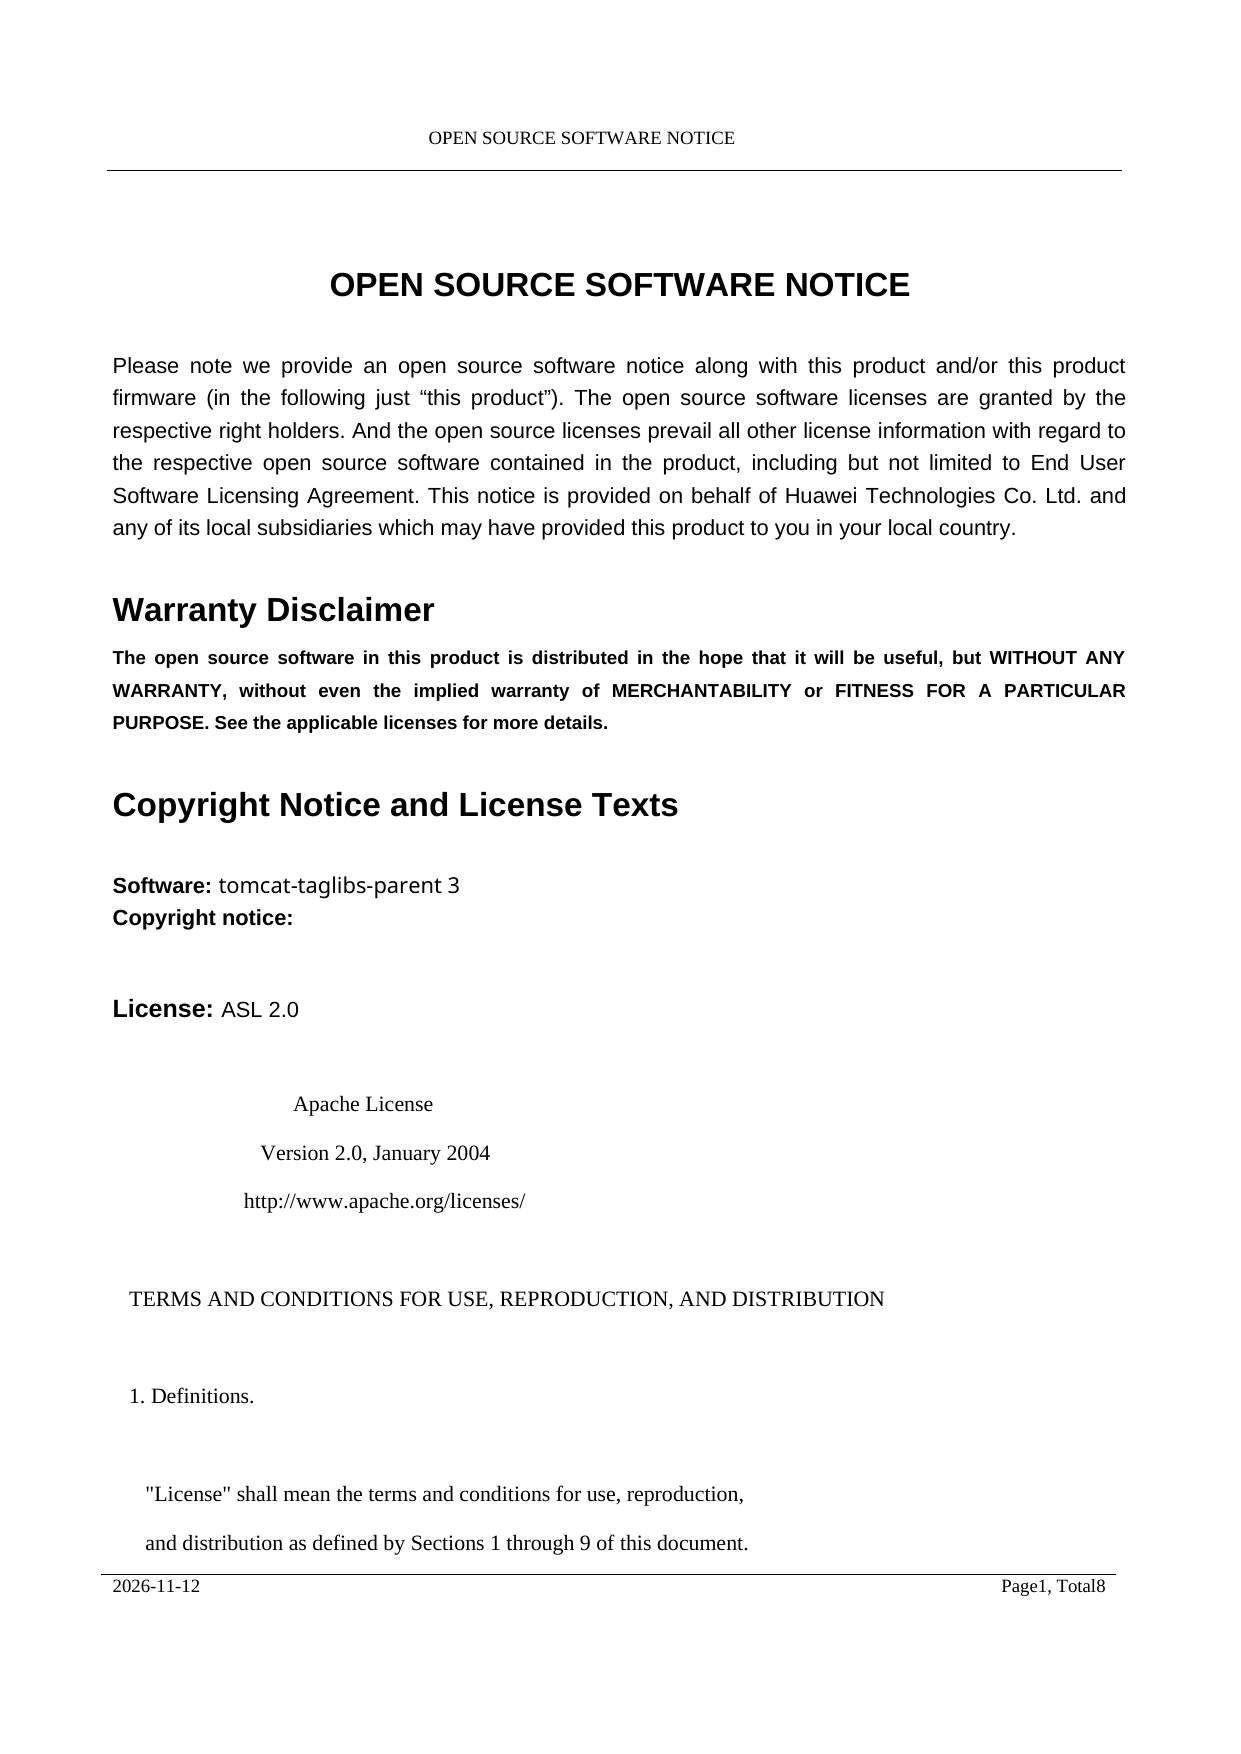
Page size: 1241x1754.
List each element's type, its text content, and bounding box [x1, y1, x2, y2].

text Warranty Disclaimer [112, 576, 1128, 641]
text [112, 1038, 1128, 1558]
text License: ASL 2.0 [112, 992, 1128, 1024]
text Software: tomcat-taglibs-parent 3 [112, 869, 1128, 901]
text Copyright Notice and License Texts [112, 771, 1128, 836]
text Please note we provide an open source software notice along with this product and/or this product firmware (in the following just “this product”). The open source software licenses are granted by the respective right holders. And the open source licenses prevail all other license information with regard to the respective open source software contained in the product, including but not limited to End User Software Licensing Agreement. This notice is provided on behalf of Huawei Technologies Co. Ltd. and any of its local subsidiaries which may have provided this product to you in your local country. [112, 349, 1128, 544]
text The open source software in this product is distributed in the hope that it will be useful, but WITHOUT ANY WARRANTY, without even the implied warranty of MERCHANTABILITY or FITNESS FOR A PARTICULAR PURPOSE. See the applicable licenses for more details. [112, 641, 1128, 739]
text OPEN SOURCE SOFTWARE NOTICE [112, 251, 1128, 316]
text Copyright notice: [112, 901, 1128, 934]
